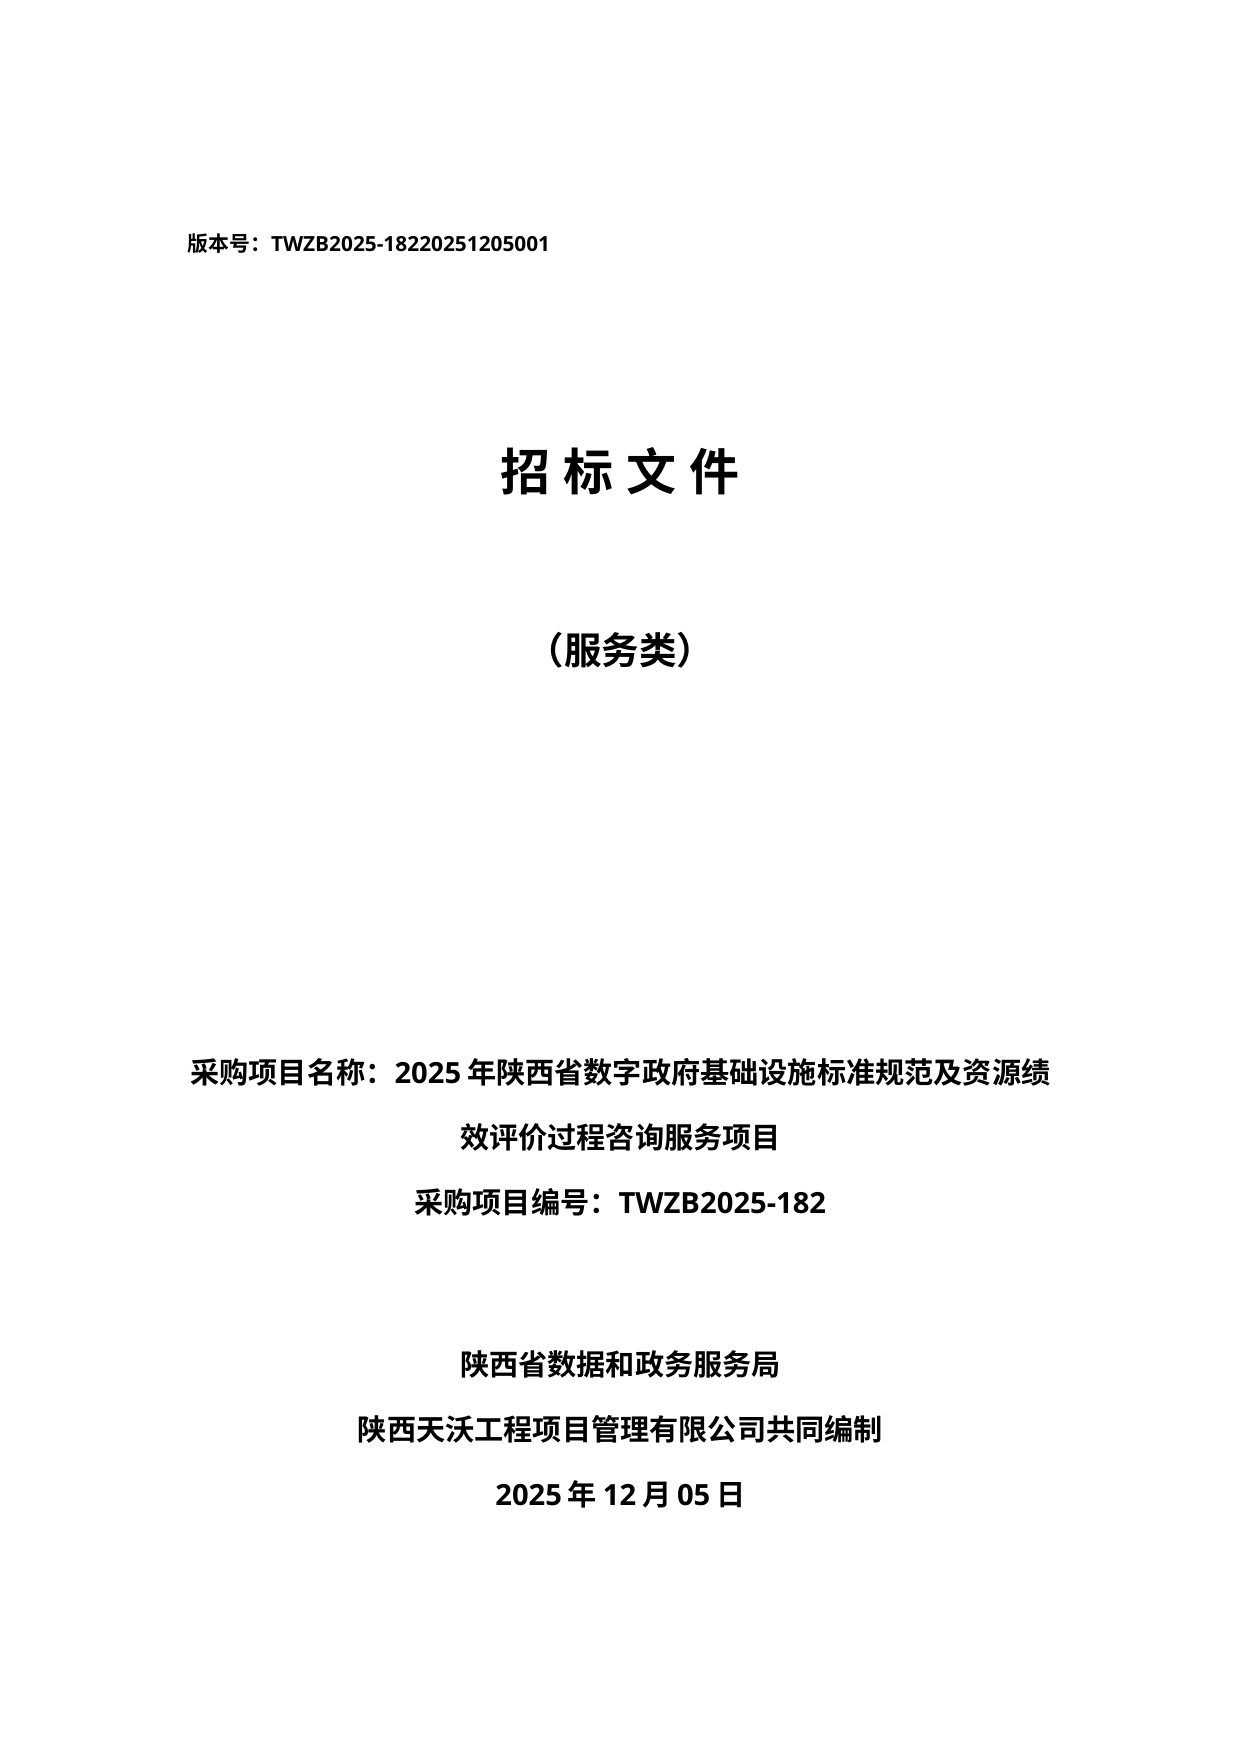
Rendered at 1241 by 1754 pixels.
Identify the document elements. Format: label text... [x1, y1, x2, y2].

text 陕西天沃工程项目管理有限公司共同编制 [187, 1397, 1053, 1462]
text （服务类） [187, 617, 1053, 1039]
text 2025年12月05日 [187, 1462, 1053, 1527]
text 陕西省数据和政务服务局 [187, 1332, 1053, 1397]
text 采购项目名称：2025年陕西省数字政府基础设施标准规范及资源绩效评价过程咨询服务项目 [187, 1039, 1053, 1169]
text 采购项目编号：TWZB2025-182 [187, 1169, 1053, 1332]
text 版本号：TWZB2025-18220251205001 [187, 227, 1053, 422]
text 招 标 文 件 [187, 422, 1053, 617]
